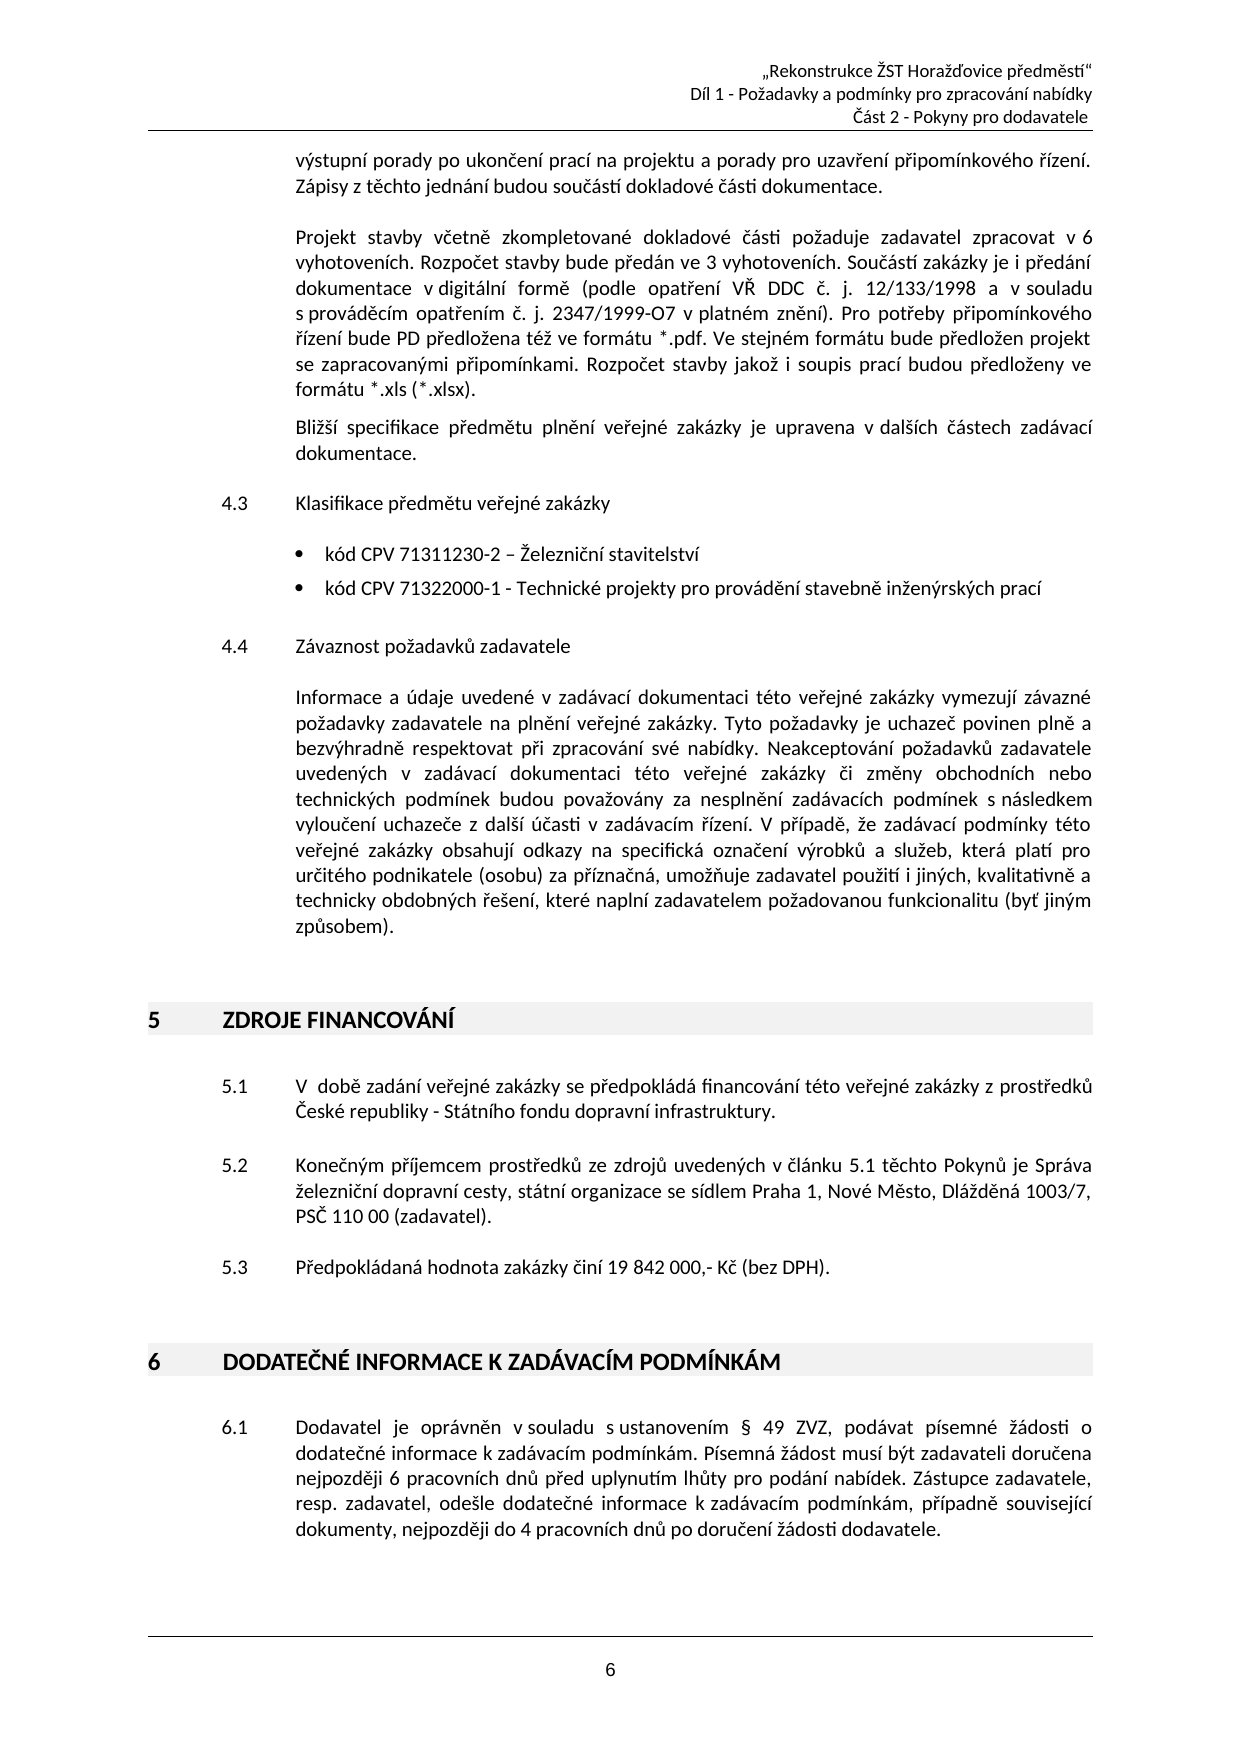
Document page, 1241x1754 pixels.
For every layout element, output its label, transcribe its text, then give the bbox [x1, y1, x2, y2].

text 6.1 Dodavatel je oprávněn v souladu s ustanovením § 49 ZVZ, podávat písemné žádosti o dodatečné informace k zadávacím podmínkám. Písemná žádost musí být zadavateli doručena nejpozději 6 pracovních dnů před uplynutím lhůty pro podání nabídek. Zástupce zadavatele, resp. zadavatel, odešle dodatečné informace k zadávacím podmínkám, případně související dokumenty, nejpozději do 4 pracovních dnů po doručení žádosti dodavatele. [221, 1414, 1093, 1541]
subtitle DODATEČNÉ INFORMACE K ZADÁVACÍM PODMÍNKÁM [148, 1343, 1093, 1376]
list Závaznost požadavků zadavatele [221, 633, 1093, 659]
list Předpokládaná hodnota zakázky činí 19 842 000,- Kč (bez DPH). [221, 1254, 1093, 1280]
list Bližší specifikace předmětu plnění veřejné zakázky je upravena v dalších částech zadávací dokumentace. [295, 414, 1093, 465]
list kód CPV 71311230-2 – Železniční stavitelství [295, 541, 1093, 567]
subtitle ZDROJE FINANCOVÁNÍ [148, 1002, 1093, 1035]
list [295, 148, 1093, 198]
list Konečným příjemcem prostředků ze zdrojů uvedených v článku 5.1 těchto Pokynů je Správa železniční dopravní cesty, státní organizace se sídlem Praha 1, Nové Město, Dlážděná 1003/7, PSČ 110 00 (zadavatel). [221, 1153, 1093, 1229]
list Projekt stavby včetně zkompletované dokladové části požaduje zadavatel zpracovat v 6 vyhotoveních. Rozpočet stavby bude předán ve 3 vyhotoveních. Součástí zakázky je i předání dokumentace v digitální formě (podle opatření VŘ DDC č. j. 12/133/1998 a v souladu s prováděcím opatřením č. j. 2347/1999-O7 v platném znění). Pro potřeby připomínkového řízení bude PD předložena též ve formátu *.pdf. Ve stejném formátu bude předložen projekt se zapracovanými připomínkami. Rozpočet stavby jakož i soupis prací budou předloženy ve formátu *.xls (*.xlsx). [295, 224, 1093, 402]
list Klasifikace předmětu veřejné zakázky [221, 491, 1093, 516]
list V době zadání veřejné zakázky se předpokládá financování této veřejné zakázky z prostředků České republiky - Státního fondu dopravní infrastruktury. [221, 1073, 1093, 1124]
text Informace a údaje uvedené v zadávací dokumentaci této veřejné zakázky vymezují závazné požadavky zadavatele na plnění veřejné zakázky. Tyto požadavky je uchazeč povinen plně a bezvýhradně respektovat při zpracování své nabídky. Neakceptování požadavků zadavatele uvedených v zadávací dokumentaci této veřejné zakázky či změny obchodních nebo technických podmínek budou považovány za nesplnění zadávacích podmínek s následkem vyloučení uchazeče z další účasti v zadávacím řízení. V případě, že zadávací podmínky této veřejné zakázky obsahují odkazy na specifická označení výrobků a služeb, která platí pro určitého podnikatele (osobu) za příznačná, umožňuje zadavatel použití i jiných, kvalitativně a technicky obdobných řešení, které naplní zadavatelem požadovanou funkcionalitu (byť jiným způsobem). [295, 684, 1093, 938]
list kód CPV 71322000-1 - Technické projekty pro provádění stavebně inženýrských prací [295, 567, 1093, 600]
